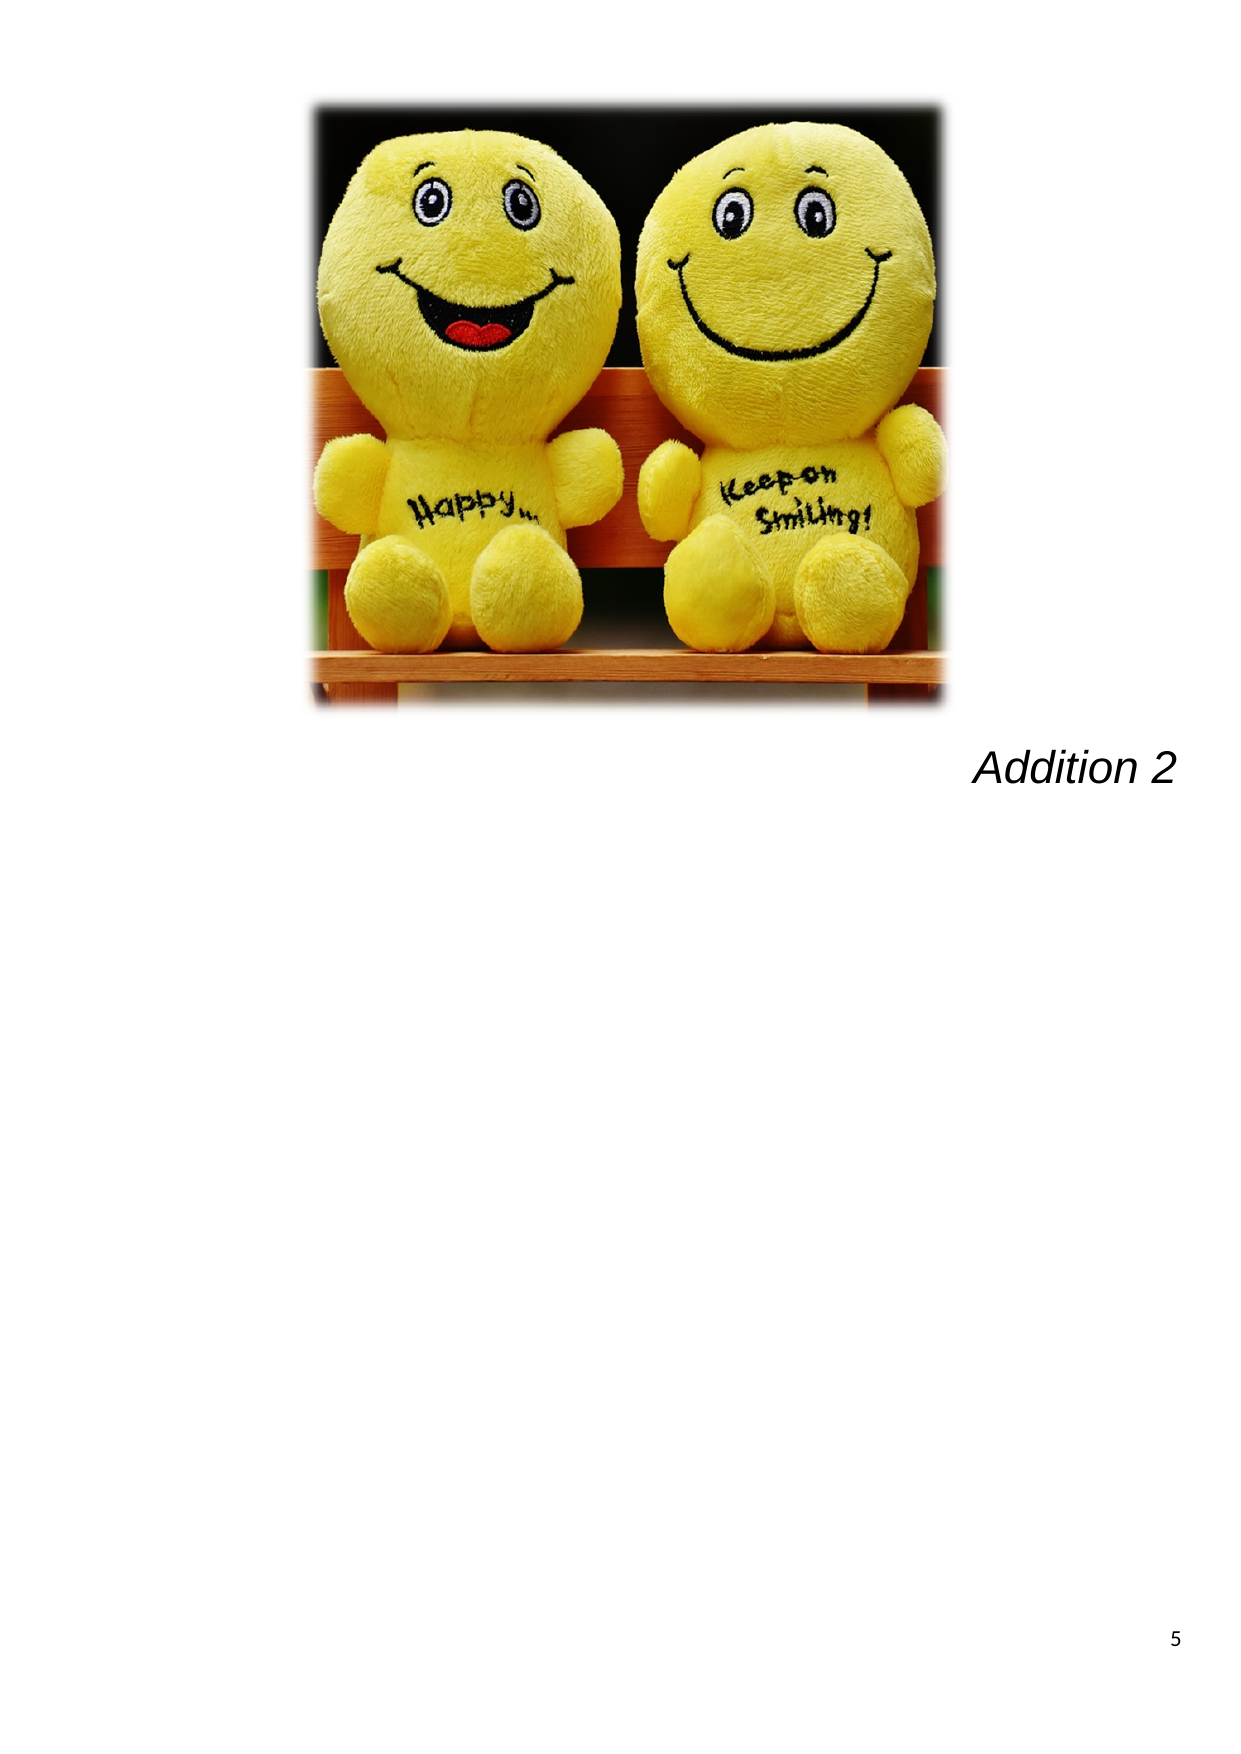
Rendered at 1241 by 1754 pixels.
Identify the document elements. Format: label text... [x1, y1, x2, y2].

text Addition 2 [74, 740, 1181, 793]
picture [299, 88, 956, 722]
